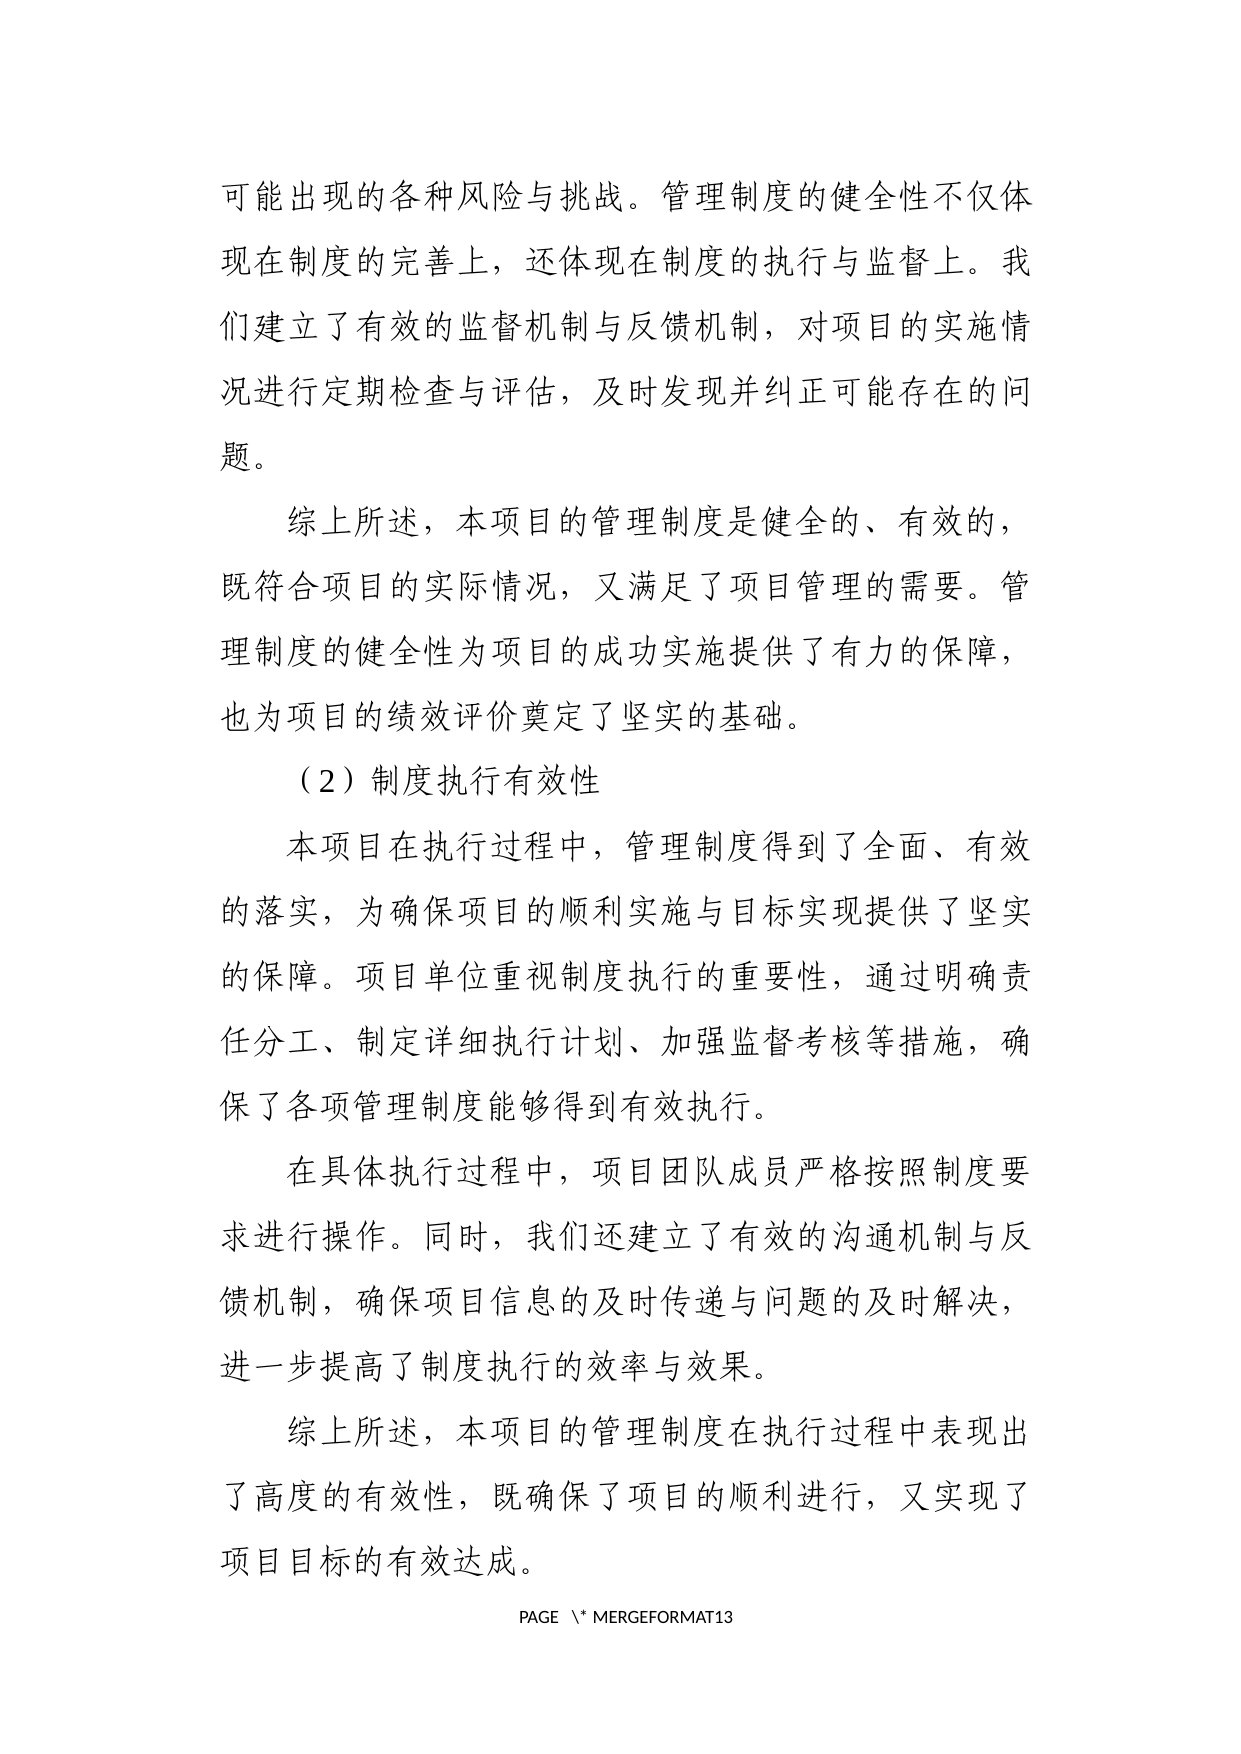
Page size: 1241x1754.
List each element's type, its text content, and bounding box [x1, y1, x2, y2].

text 综上所述，本项目的管理制度在执行过程中表现出了高度的有效性，既确保了项目的顺利进行，又实现了项目目标的有效达成。 [218, 1397, 1033, 1592]
text 综上所述，本项目的管理制度是健全的、有效的，既符合项目的实际情况，又满足了项目管理的需要。管理制度的健全性为项目的成功实施提供了有力的保障，也为项目的绩效评价奠定了坚实的基础。 [218, 487, 1033, 747]
text 在具体执行过程中，项目团队成员严格按照制度要求进行操作。同时，我们还建立了有效的沟通机制与反馈机制，确保项目信息的及时传递与问题的及时解决，进一步提高了制度执行的效率与效果。 [218, 1137, 1033, 1397]
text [218, 162, 1033, 487]
text （2）制度执行有效性 [218, 747, 1033, 812]
text 本项目在执行过程中，管理制度得到了全面、有效的落实，为确保项目的顺利实施与目标实现提供了坚实的保障。项目单位重视制度执行的重要性，通过明确责任分工、制定详细执行计划、加强监督考核等措施，确保了各项管理制度能够得到有效执行。 [218, 812, 1033, 1137]
